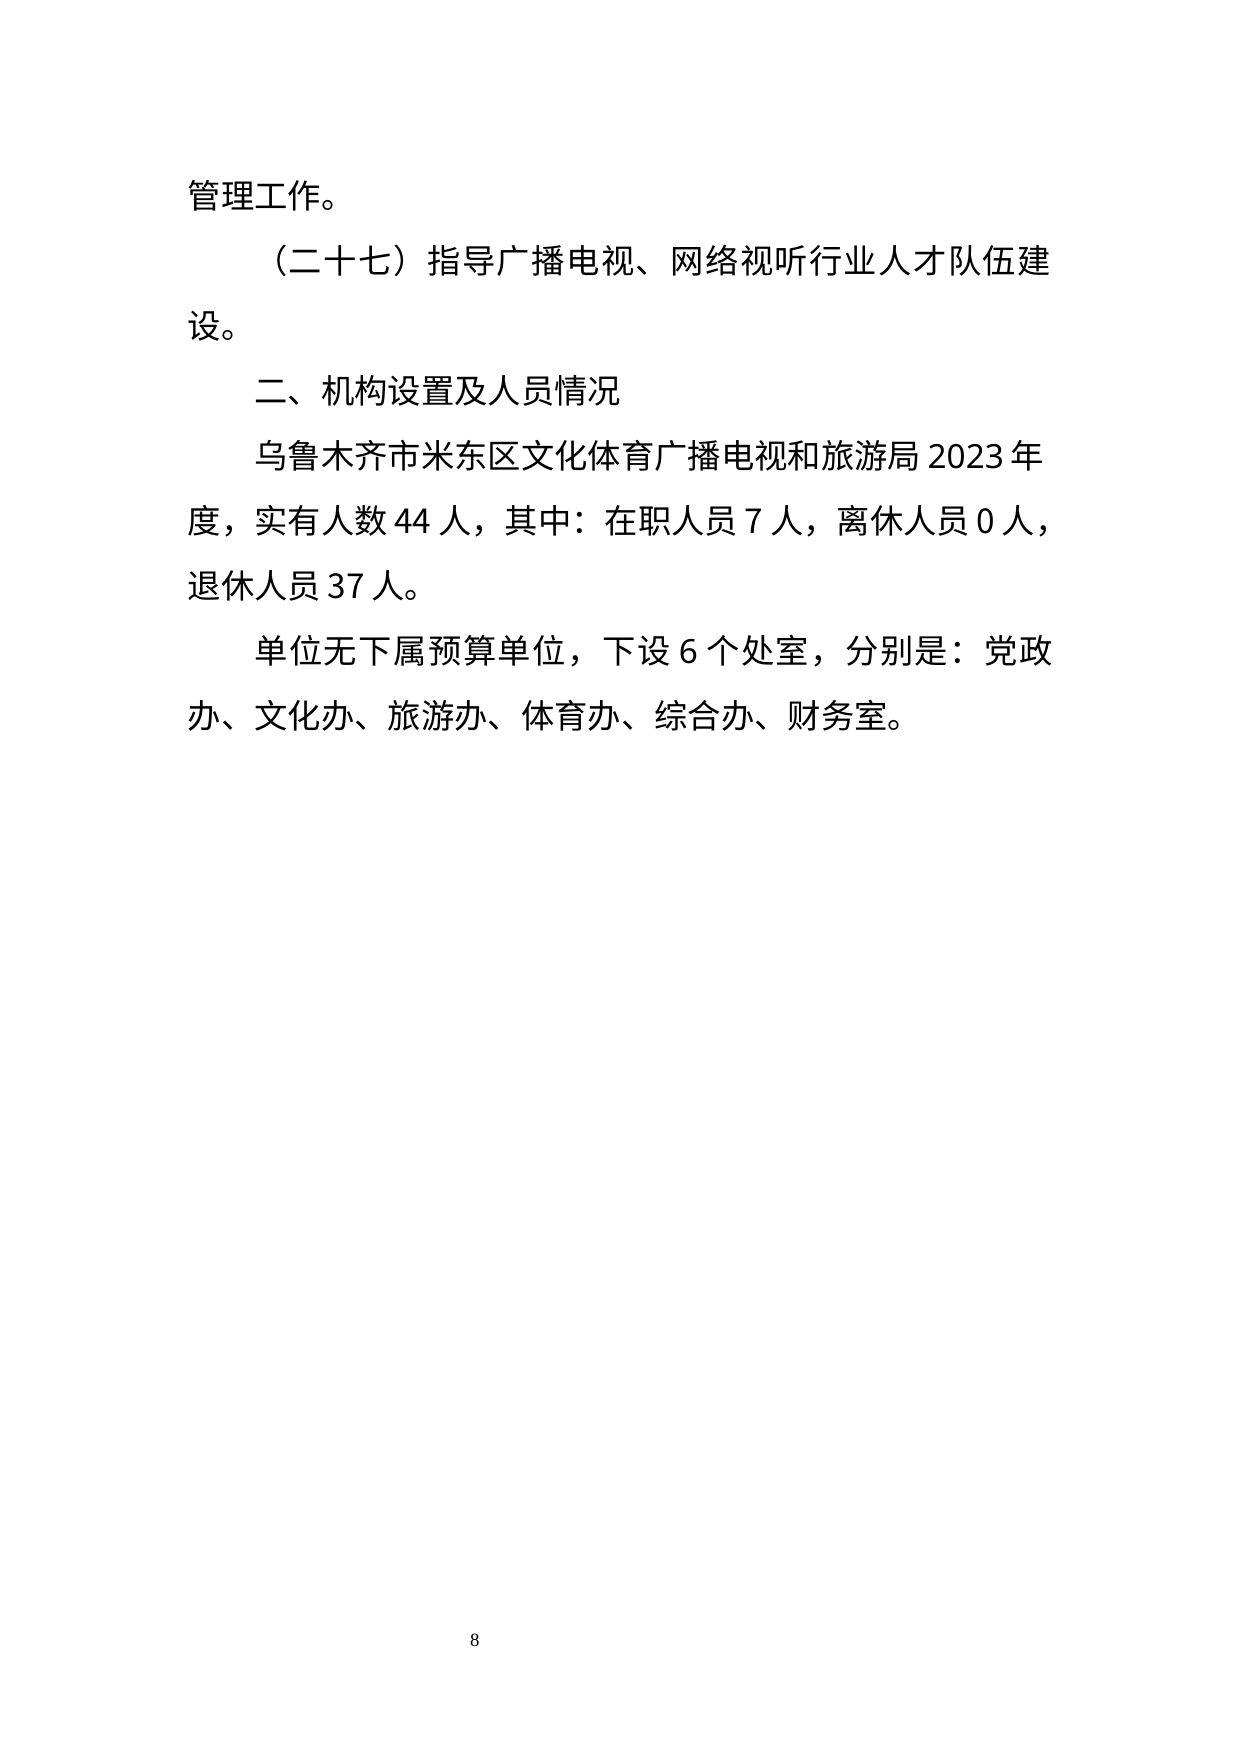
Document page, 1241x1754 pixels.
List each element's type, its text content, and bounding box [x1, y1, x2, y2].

text 二、机构设置及人员情况 [187, 357, 1053, 422]
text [187, 162, 1053, 227]
text 乌鲁木齐市米东区文化体育广播电视和旅游局2023年度，实有人数44人，其中：在职人员7人，离休人员0人，退休人员37人。 [187, 422, 1053, 617]
text （二十七）指导广播电视、网络视听行业人才队伍建设。 [187, 227, 1053, 357]
text 单位无下属预算单位，下设6个处室，分别是：党政办、文化办、旅游办、体育办、综合办、财务室。 [187, 617, 1053, 747]
